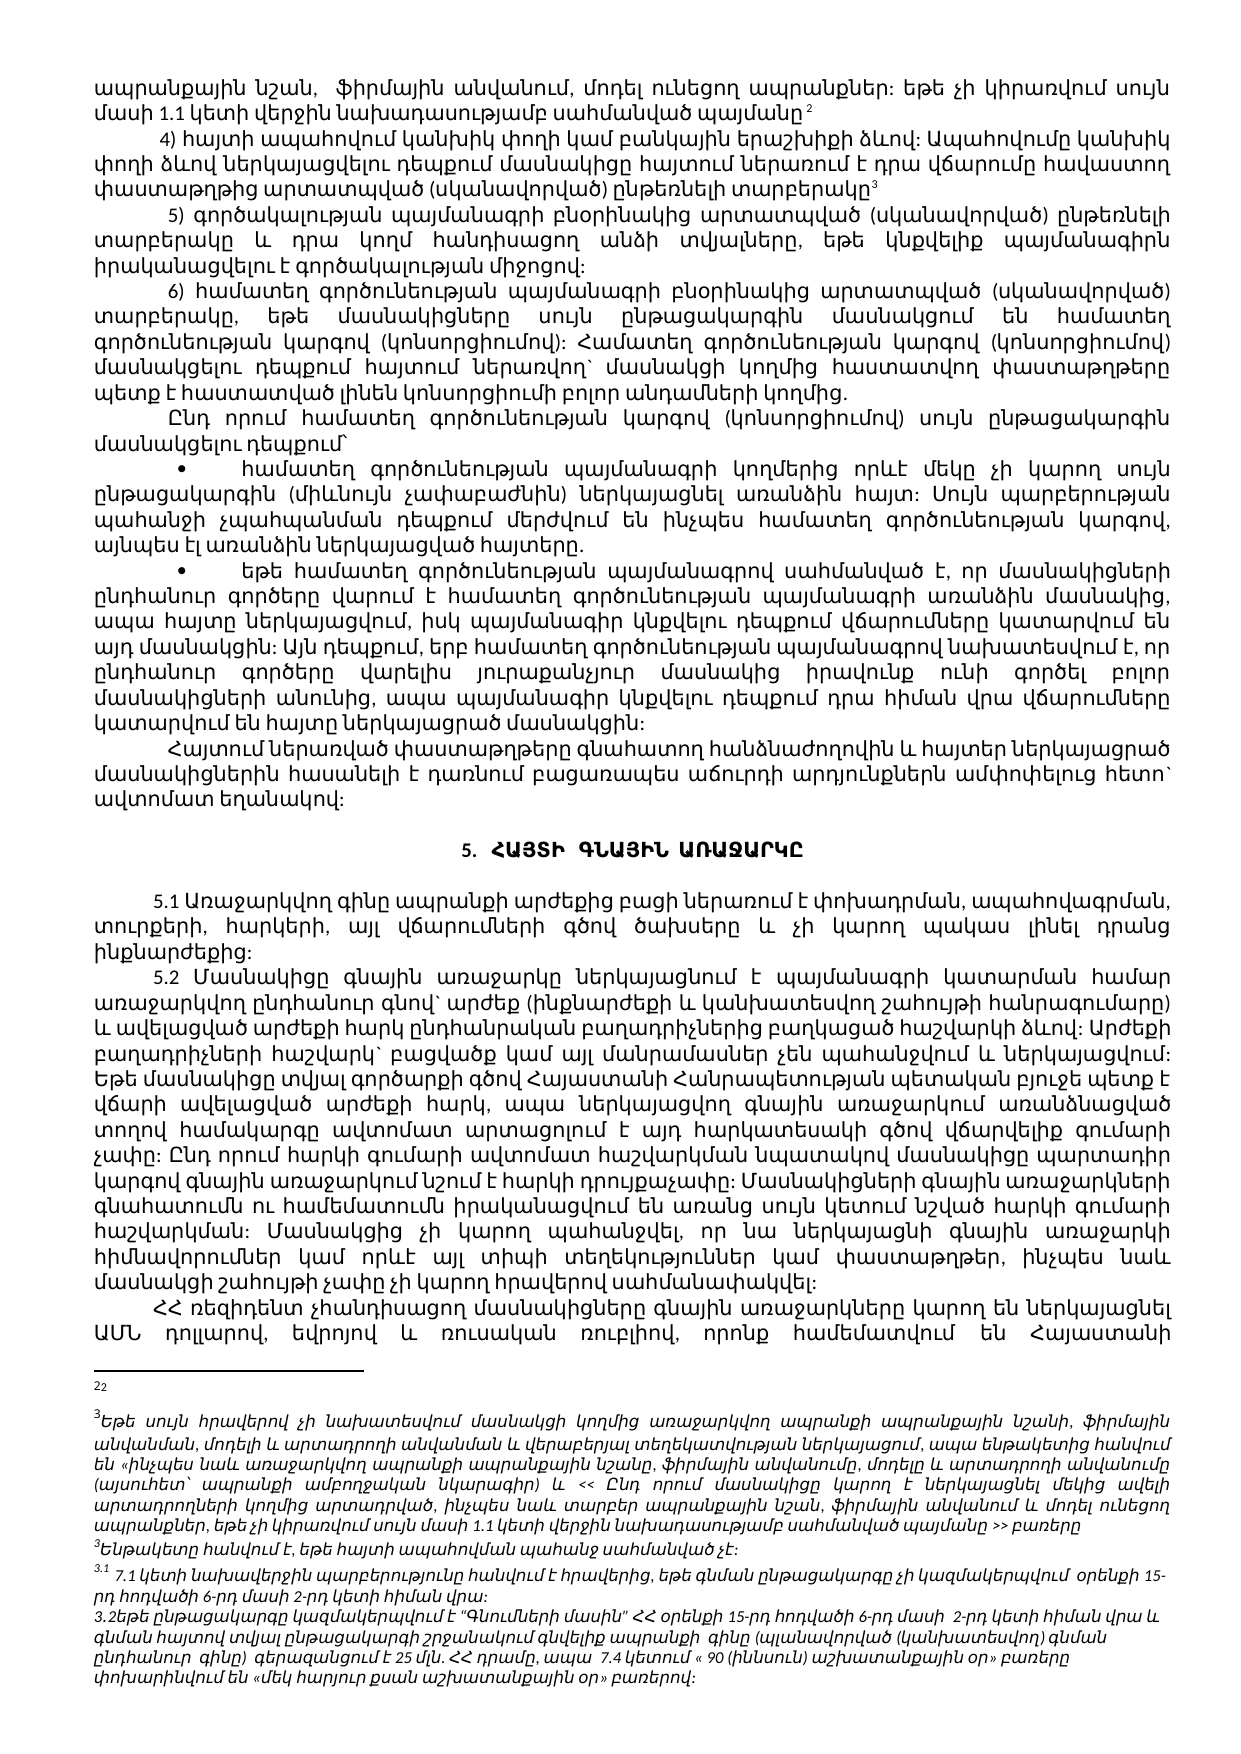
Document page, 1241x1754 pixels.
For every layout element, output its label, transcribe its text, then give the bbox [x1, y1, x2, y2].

text 5) գործակալության պայմանագրի բնօրինակից արտատպված (սկանավորված) ընթեռնելի տարբերակը և դրա կողմ հանդիսացող անձի տվյալները, եթե կնքվելիք պայմանագիրն իրականացվելու է գործակալության միջոցով: [94, 202, 1171, 278]
text 5. ՀԱՅՏԻ ԳՆԱՅԻՆ ԱՌԱՋԱՐԿԸ [94, 837, 1171, 863]
text Ընդ որում համատեղ գործունեության կարգով (կոնսորցիումով) սույն ընթացակարգին մասնակցելու դեպքում՝ [94, 405, 1171, 456]
text 4) հայտի ապահովում կանխիկ փողի կամ բանկային երաշխիքի ձևով: Ապահովումը կանխիկ փողի ձևով ներկայացվելու դեպքում մասնակիցը հայտում ներառում է դրա վճարումը հավաստող փաստաթղթից արտատպված (սկանավորված) ընթեռնելի տարբերակը3 [94, 126, 1171, 202]
list համատեղ գործունեության պայմանագրի կողմերից որևէ մեկը չի կարող սույն ընթացակարգին (միևնույն չափաբաժնին) ներկայացնել առանձին հայտ: Սույն պարբերության պահանջի չպահպանման դեպքում մերժվում են ինչպես համատեղ գործունեության կարգով, այնպես էլ առանձին ներկայացված հայտերը. [94, 456, 1171, 558]
text 5.1 Առաջարկվող գինը ապրանքի արժեքից բացի ներառում է փոխադրման, ապահովագրման, տուրքերի, հարկերի, այլ վճարումների գծով ծախսերը և չի կարող պակաս լինել դրանց ինքնարժեքից: [94, 888, 1171, 964]
list եթե համատեղ գործունեության պայմանագրով սահմանված է, որ մասնակիցների ընդհանուր գործերը վարում է համատեղ գործունեության պայմանագրի առանձին մասնակից, ապա հայտը ներկայացվում, իսկ պայմանագիր կնքվելու դեպքում վճարումները կատարվում են այդ մասնակցին: Այն դեպքում, երբ համատեղ գործունեության պայմանագրով նախատեսվում է, որ ընդհանուր գործերը վարելիս յուրաքանչյուր մասնակից իրավունք ունի գործել բոլոր մասնակիցների անունից, ապա պայմանագիր կնքվելու դեպքում դրա հիման վրա վճարումները կատարվում են հայտը ներկայացրած մասնակցին: [94, 558, 1171, 736]
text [94, 75, 1171, 126]
text Հայտում ներառված փաստաթղթերը գնահատող հանձնաժողովին և հայտեր ներկայացրած մասնակիցներին հասանելի է դառնում բացառապես աճուրդի արդյունքներն ամփոփելուց հետո` ավտոմատ եղանակով: [94, 736, 1171, 812]
text 5.2 Մասնակիցը գնային առաջարկը ներկայացնում է պայմանագրի կատարման համար առաջարկվող ընդհանուր գնով` արժեք (ինքնարժեքի և կանխատեսվող շահույթի հանրագումարը) և ավելացված արժեքի հարկ ընդհանրական բաղադրիչներից բաղկացած հաշվարկի ձևով: Արժեքի բաղադրիչների հաշվարկ` բացվածք կամ այլ մանրամասներ չեն պահանջվում և ներկայացվում: Եթե մասնակիցը տվյալ գործարքի գծով Հայաստանի Հանրապետության պետական բյուջե պետք է վճարի ավելացված արժեքի հարկ, ապա ներկայացվող գնային առաջարկում առանձնացված տողով համակարգը ավտոմատ արտացոլում է այդ հարկատեսակի գծով վճարվելիք գումարի չափը: Ընդ որում հարկի գումարի ավտոմատ հաշվարկման նպատակով մասնակիցը պարտադիր կարգով գնային առաջարկում նշում է հարկի դրույքաչափը: Մասնակիցների գնային առաջարկների գնահատումն ու համեմատումն իրականացվում են առանց սույն կետում նշված հարկի գումարի հաշվարկման: Մասնակցից չի կարող պահանջվել, որ նա ներկայացնի գնային առաջարկի հիմնավորումներ կամ որևէ այլ տիպի տեղեկություններ կամ փաստաթղթեր, ինչպես նաև մասնակցի շահույթի չափը չի կարող հրավերով սահմանափակվել: [94, 964, 1171, 1295]
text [94, 1295, 1171, 1346]
text 6) համատեղ գործունեության պայմանագրի բնօրինակից արտատպված (սկանավորված) տարբերակը, եթե մասնակիցները սույն ընթացակարգին մասնակցում են համատեղ գործունեության կարգով (կոնսորցիումով): Համատեղ գործունեության կարգով (կոնսորցիումով) մասնակցելու դեպքում հայտում ներառվող` մասնակցի կողմից հաստատվող փաստաթղթերը պետք է հաստատված լինեն կոնսորցիումի բոլոր անդամների կողմից. [94, 278, 1171, 405]
